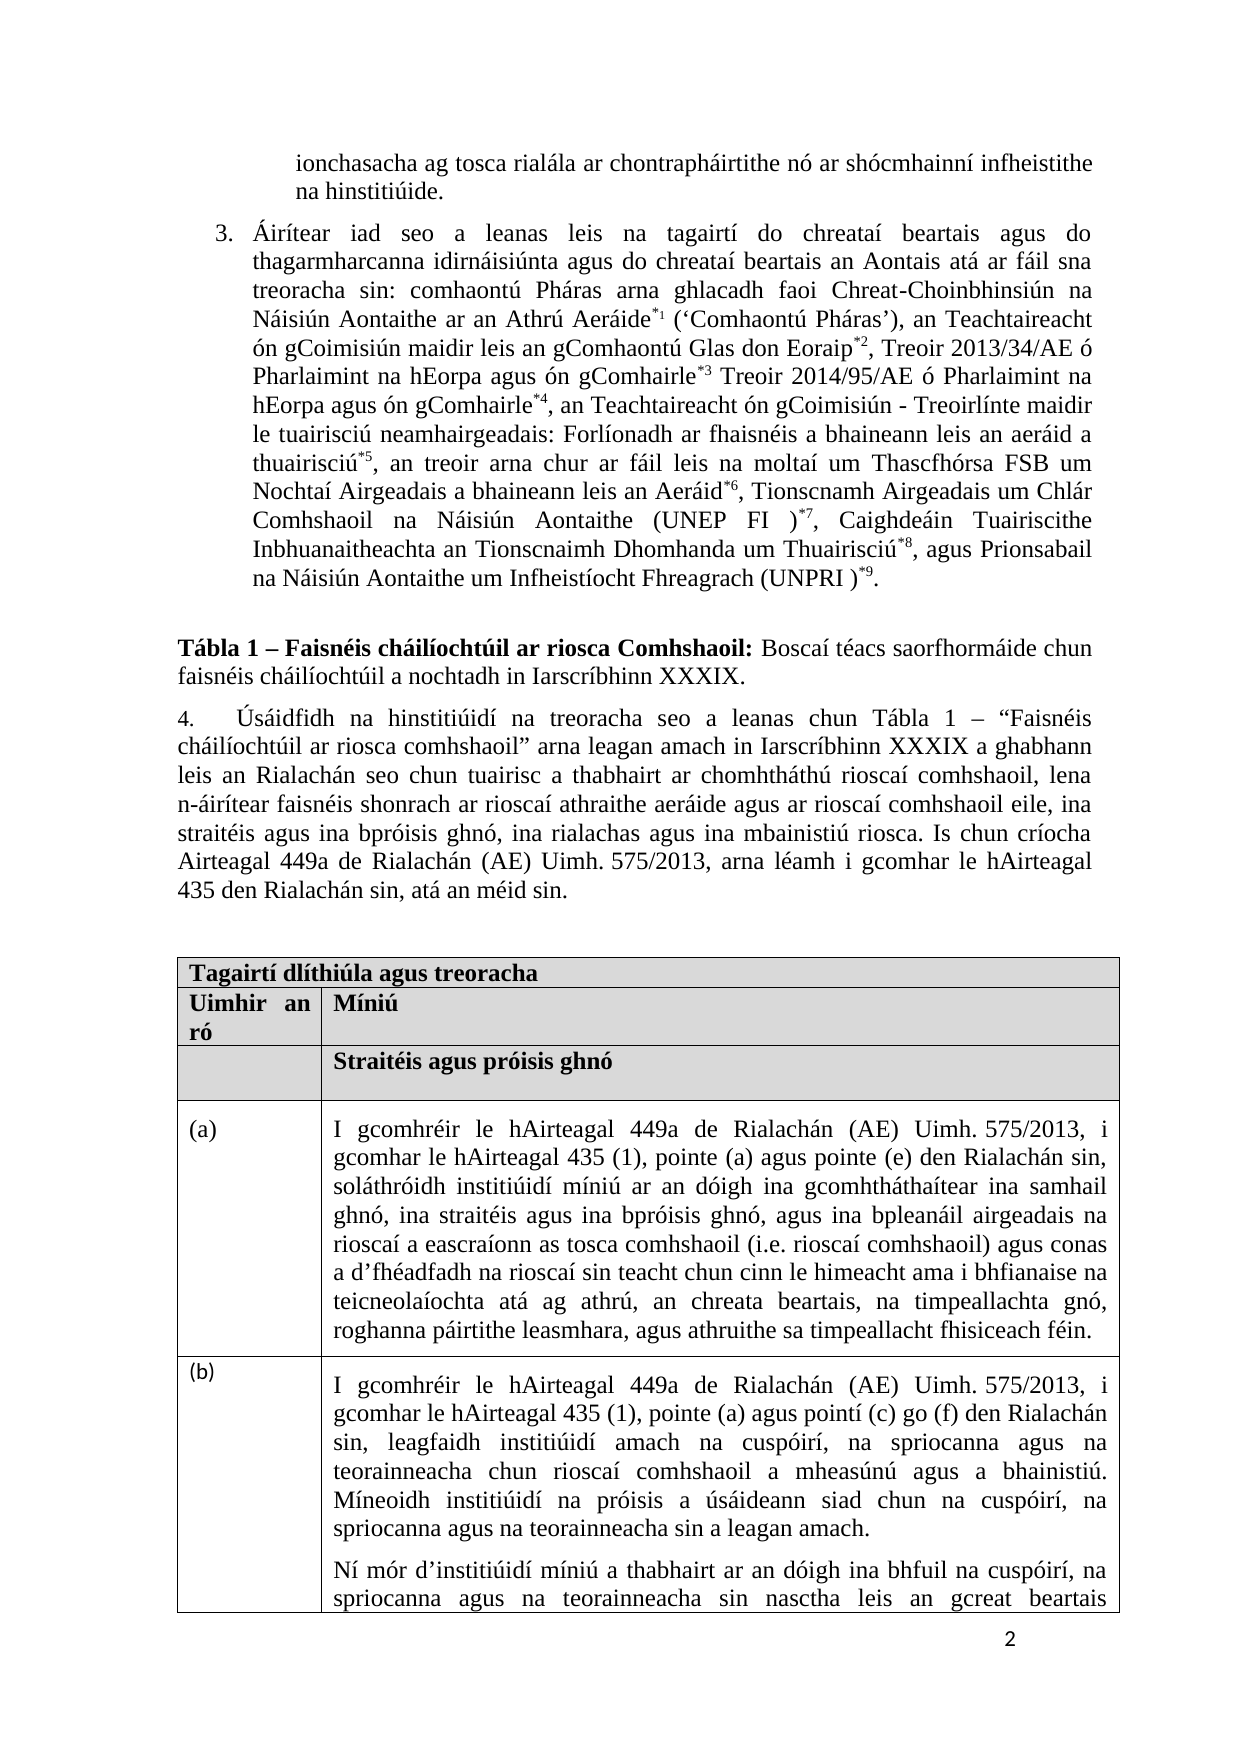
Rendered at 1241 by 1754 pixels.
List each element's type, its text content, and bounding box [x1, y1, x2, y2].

table_header Tagairtí dlíthiúla agus treoracha [178, 958, 1119, 987]
table_cell [178, 1046, 321, 1100]
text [236, 148, 1093, 205]
table_cell (b) [178, 1357, 321, 1612]
table_cell Míniú [322, 988, 1119, 1045]
table_cell Uimhir an ró [178, 988, 321, 1045]
list Áirítear iad seo a leanas leis na tagairtí do chreataí beartais agus do thagarmharcanna idirnáisiúnta agus do chreataí beartais an Aontais atá ar fáil sna treoracha sin: comhaontú Pháras arna ghlacadh faoi Chreat-Choinbhinsiún na Náisiún Aontaithe ar an Athrú Aeráide*1 (‘Comhaontú Pháras’), an Teachtaireacht ón gCoimisiún maidir leis an gComhaontú Glas don Eoraip*2, Treoir 2013/34/AE ó Pharlaimint na hEorpa agus ón gComhairle*3 Treoir 2014/95/AE ó Pharlaimint na hEorpa agus ón gComhairle*4, an Teachtaireacht ón gCoimisiún - Treoirlínte maidir le tuairisciú neamhairgeadais: Forlíonadh ar fhaisnéis a bhaineann leis an aeráid a thuairisciú*5, an treoir arna chur ar fáil leis na moltaí um Thascfhórsa FSB um Nochtaí Airgeadais a bhaineann leis an Aeráid*6, Tionscnamh Airgeadais um Chlár Comhshaoil na Náisiún Aontaithe (UNEP FI )*7, Caighdeáin Tuairiscithe Inbhuanaitheachta an Tionscnaimh Dhomhanda um Thuairisciú*8, agus Prionsabail na Náisiún Aontaithe um Infheistíocht Fhreagrach (UNPRI )*9. [215, 218, 1092, 591]
list Úsáidfidh na hinstitiúidí na treoracha seo a leanas chun Tábla 1 – “Faisnéis cháilíochtúil ar riosca comhshaoil” arna leagan amach in Iarscríbhinn XXXIX a ghabhann leis an Rialachán seo chun tuairisc a thabhairt ar chomhtháthú rioscaí comhshaoil, lena n-áirítear faisnéis shonrach ar rioscaí athraithe aeráide agus ar rioscaí comhshaoil eile, ina straitéis agus ina bpróisis ghnó, ina rialachas agus ina mbainistiú riosca. Is chun críocha Airteagal 449a de Rialachán (AE) Uimh. 575/2013, arna léamh i gcomhar le hAirteagal 435 den Rialachán sin, atá an méid sin. [177, 703, 1092, 904]
table_cell I gcomhréir le hAirteagal 449a de Rialachán (AE) Uimh. 575/2013, i gcomhar le hAirteagal 435 (1), pointe (a) agus pointe (e) den Rialachán sin, soláthróidh institiúidí míniú ar an dóigh ina gcomhtháthaítear ina samhail ghnó, ina straitéis agus ina bpróisis ghnó, agus ina bpleanáil airgeadais na rioscaí a eascraíonn as tosca comhshaoil (i.e. rioscaí comhshaoil) agus conas a d’fhéadfadh na rioscaí sin teacht chun cinn le himeacht ama i bhfianaise na teicneolaíochta atá ag athrú, an chreata beartais, na timpeallachta gnó, roghanna páirtithe leasmhara, agus athruithe sa timpeallacht fhisiceach féin. [322, 1101, 1119, 1356]
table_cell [322, 1357, 1119, 1612]
table_cell (a) [178, 1101, 321, 1356]
text Tábla 1 – Faisnéis cháilíochtúil ar riosca Comhshaoil: Boscaí téacs saorfhormáide chun faisnéis cháilíochtúil a nochtadh in Iarscríbhinn XXXIX. [177, 633, 1092, 690]
table_cell Straitéis agus próisis ghnó [322, 1046, 1119, 1100]
